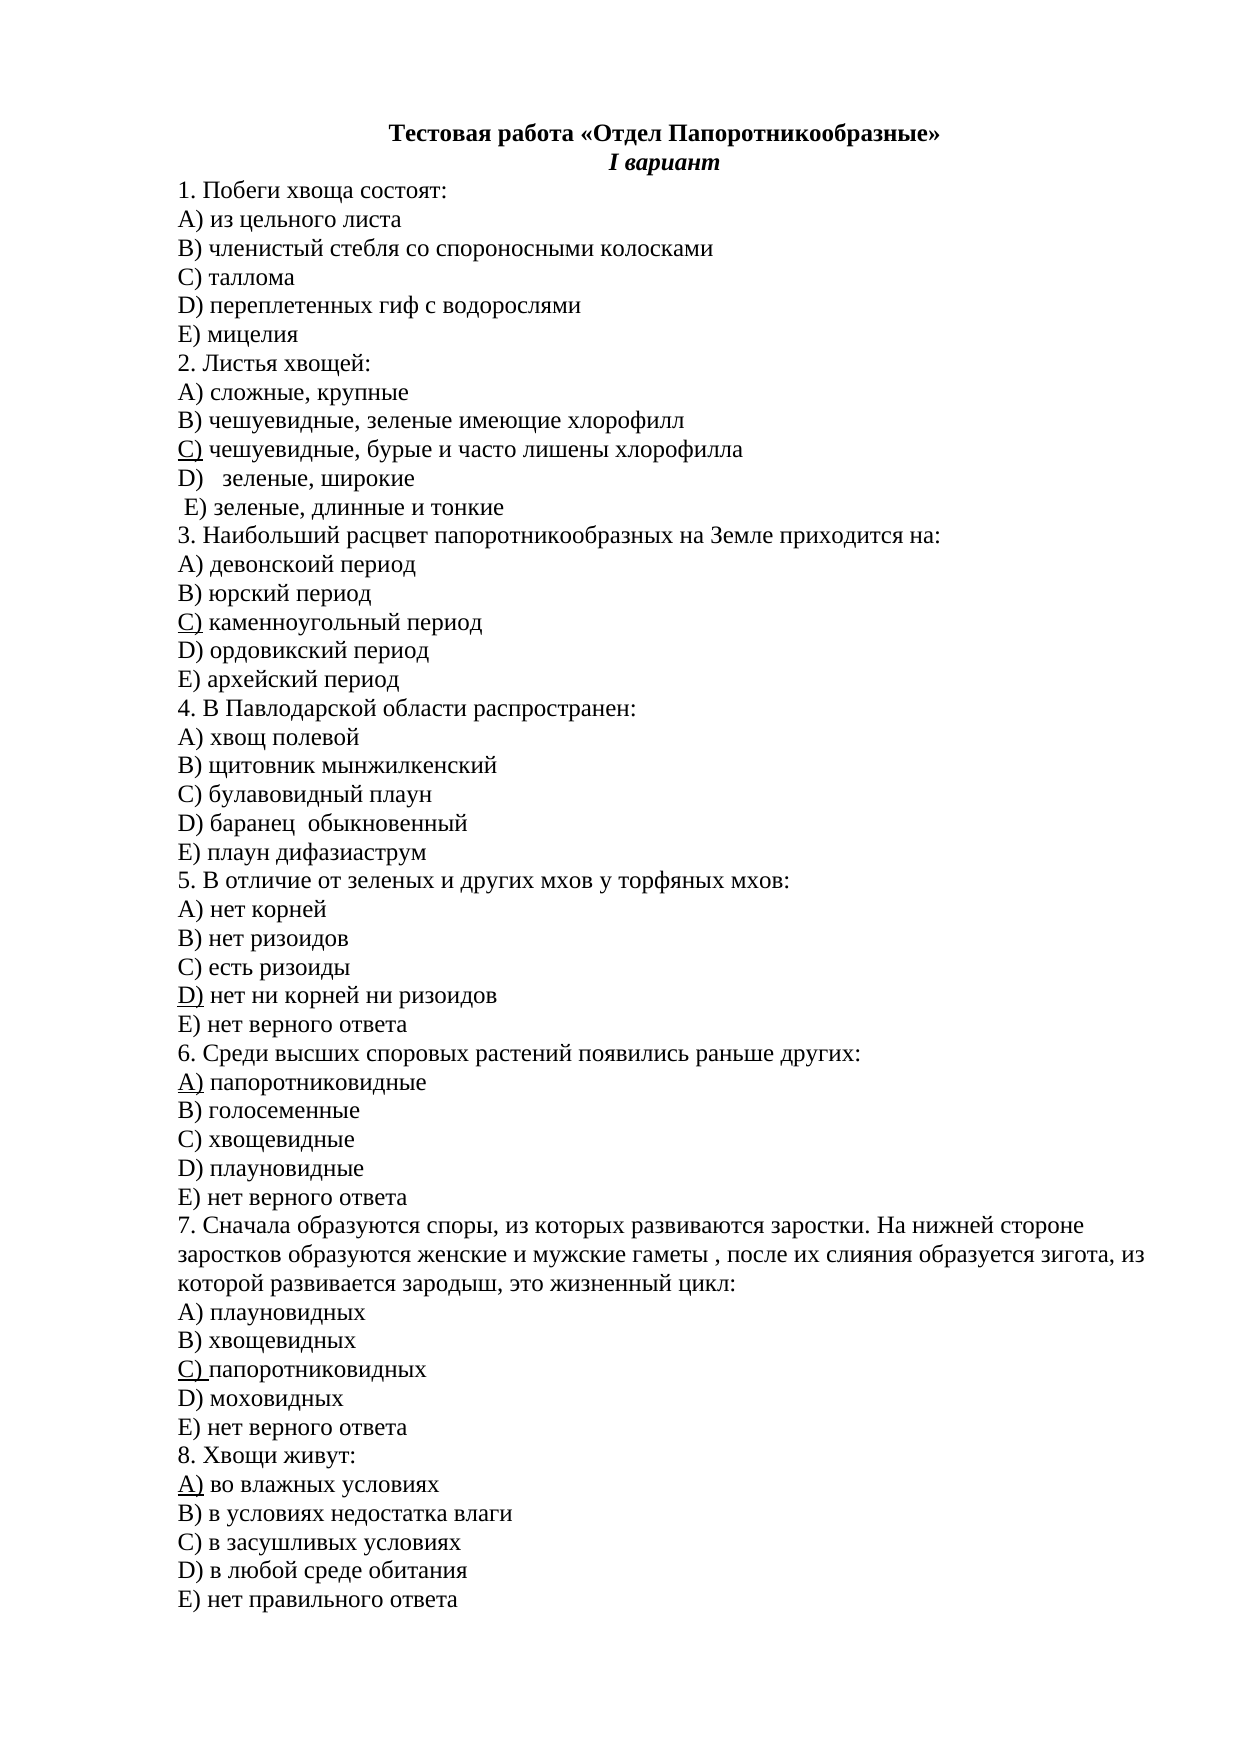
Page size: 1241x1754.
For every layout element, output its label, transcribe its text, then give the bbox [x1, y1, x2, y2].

text Е) нет верного ответа [177, 1009, 1152, 1038]
text Е) архейский период [177, 664, 1152, 693]
text С) каменноугольный период [177, 607, 1152, 636]
text Е) нет верного ответа [177, 1412, 1152, 1441]
text В) членистый стебля со спороносными колосками [177, 233, 1152, 262]
text 2. Листья хвощей: [177, 348, 1152, 377]
text В) хвощевидных [177, 1326, 1152, 1354]
text С) есть ризоиды [177, 952, 1152, 981]
text А) во влажных условиях [177, 1469, 1152, 1498]
text А) из цельного листа [177, 204, 1152, 233]
text Е) зеленые, длинные и тонкие [177, 492, 1152, 521]
text D) плауновидные [177, 1153, 1152, 1182]
text D) моховидных [177, 1383, 1152, 1412]
text А) хвощ полевой [177, 722, 1152, 751]
text В) чешуевидные, зеленые имеющие хлорофилл [177, 406, 1152, 434]
text В) голосеменные [177, 1096, 1152, 1124]
text I вариант [177, 147, 1152, 176]
text А) нет корней [177, 894, 1152, 923]
text С) таллома [177, 262, 1152, 291]
text D) баранец обыкновенный [177, 808, 1152, 837]
text D) ордовикский период [177, 636, 1152, 664]
text С) чешуевидные, бурые и часто лишены хлорофилла [177, 434, 1152, 463]
text А) сложные, крупные [177, 377, 1152, 406]
text 5. В отличие от зеленых и других мхов у торфяных мхов: [177, 866, 1152, 894]
text 8. Хвощи живут: [177, 1441, 1152, 1469]
text В) в условиях недостатка влаги [177, 1498, 1152, 1527]
text Е) плаун дифазиаструм [177, 837, 1152, 866]
text В) щитовник мынжилкенский [177, 751, 1152, 779]
text А) плауновидных [177, 1297, 1152, 1326]
text С) хвощевидные [177, 1124, 1152, 1153]
text 4. В Павлодарской области распространен: [177, 693, 1152, 722]
text 7. Сначала образуются споры, из которых развиваются заростки. На нижней стороне заростков образуются женские и мужские гаметы , после их слияния образуется зигота, из которой развивается зародыш, это жизненный цикл: [177, 1211, 1152, 1297]
text С) в засушливых условиях [177, 1527, 1152, 1556]
text Е) нет верного ответа [177, 1182, 1152, 1211]
text А) папоротниковидные [177, 1067, 1152, 1096]
text Тестовая работа «Отдел Папоротникообразные» [177, 118, 1152, 147]
text А) девонскоий период [177, 549, 1152, 578]
text 3. Наибольший расцвет папоротникообразных на Земле приходится на: [177, 521, 1152, 549]
text С) булавовидный плаун [177, 779, 1152, 808]
text D) переплетенных гиф с водорослями [177, 291, 1152, 319]
text Е) нет правильного ответа [177, 1584, 1152, 1613]
text Е) мицелия [177, 319, 1152, 348]
text D) в любой среде обитания [177, 1556, 1152, 1584]
text 6. Среди высших споровых растений появились раньше других: [177, 1038, 1152, 1067]
text С) папоротниковидных [177, 1354, 1152, 1383]
text В) юрский период [177, 578, 1152, 607]
text D) нет ни корней ни ризоидов [177, 981, 1152, 1009]
text D) зеленые, широкие [177, 463, 1152, 492]
text 1. Побеги хвоща состоят: [177, 176, 1152, 204]
text В) нет ризоидов [177, 923, 1152, 952]
